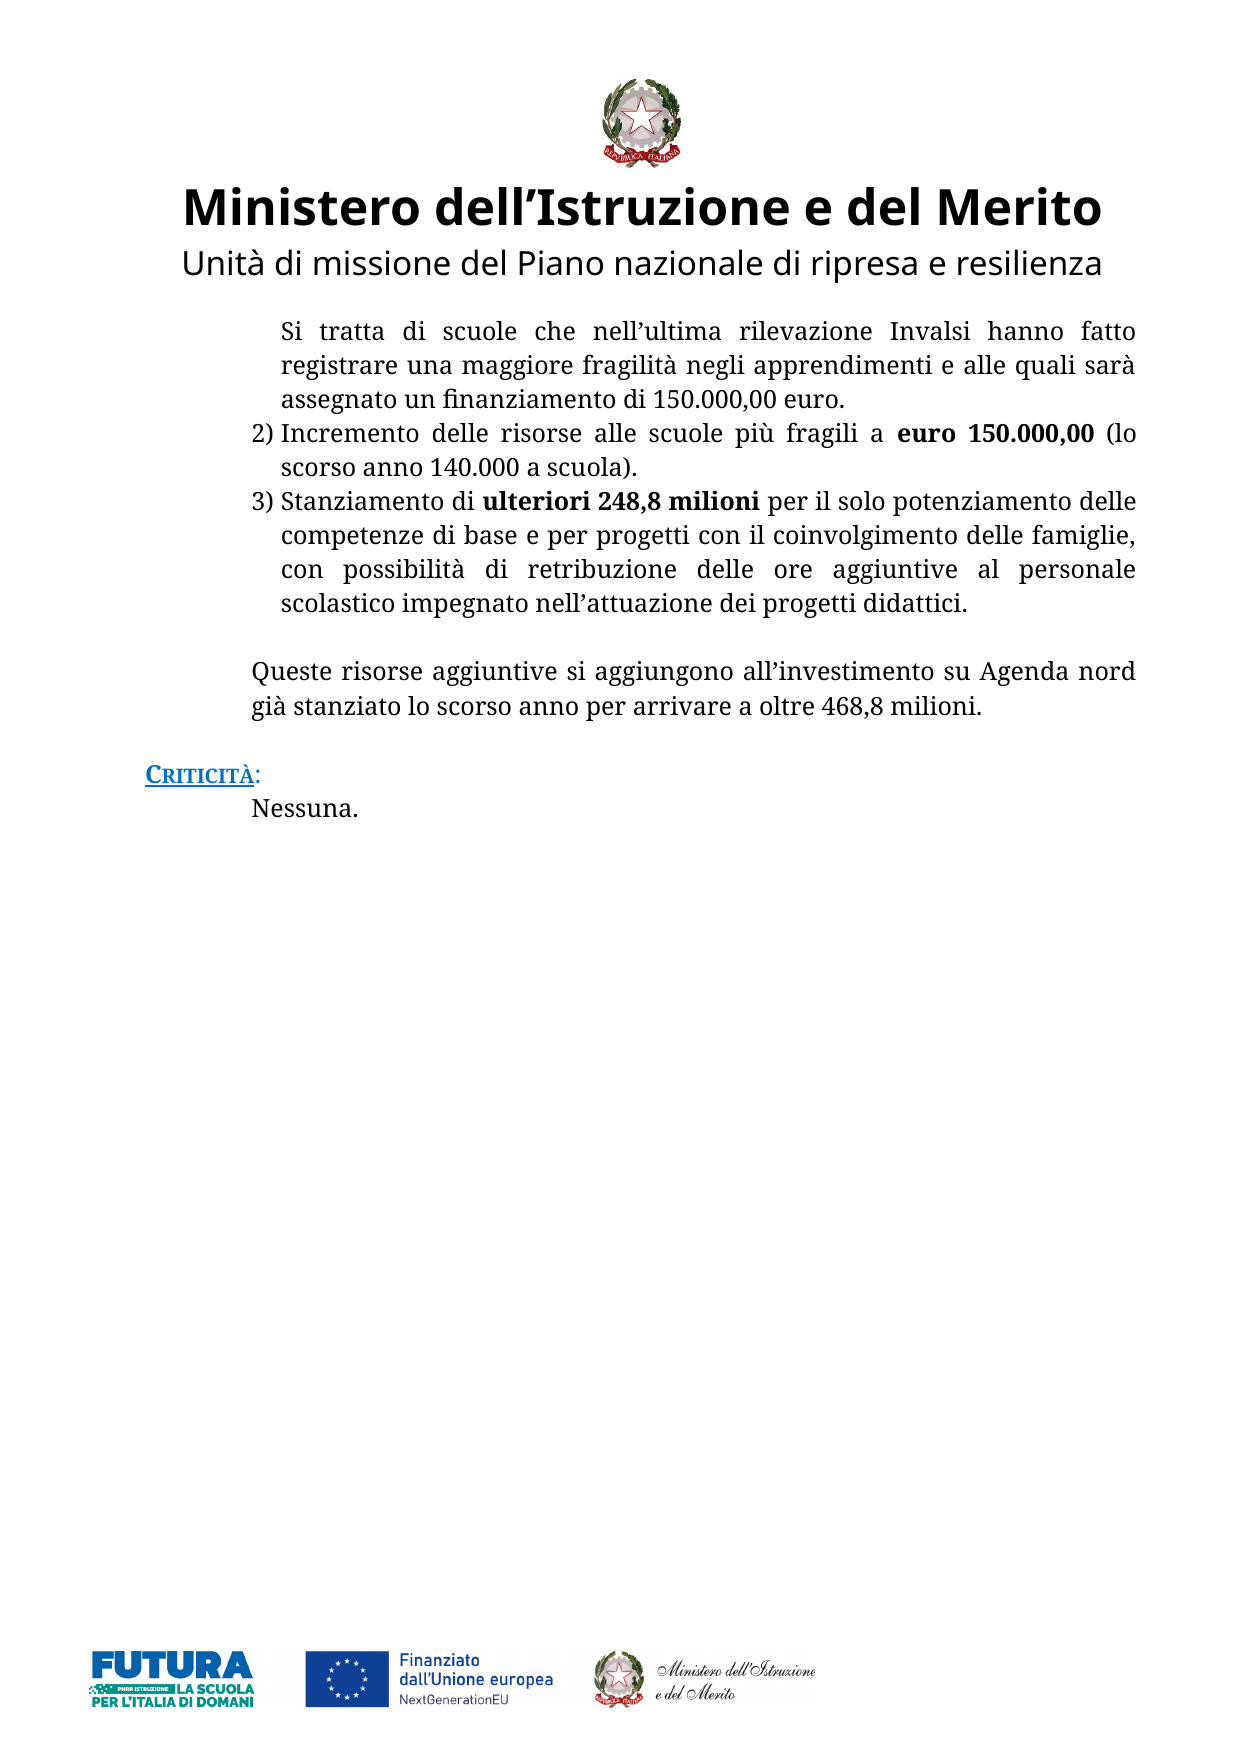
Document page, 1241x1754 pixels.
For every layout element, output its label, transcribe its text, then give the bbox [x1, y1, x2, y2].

list Incremento delle risorse alle scuole più fragili a euro 150.000,00 (lo scorso anno 140.000 a scuola). [251, 416, 1137, 484]
picture [88, 1651, 816, 1708]
text Queste risorse aggiuntive si aggiungono all’investimento su Agenda nord già stanziato lo scorso anno per arrivare a oltre 468,8 milioni. [251, 654, 1137, 722]
text Nessuna. [251, 790, 1137, 824]
picture [599, 75, 686, 172]
list Si tratta di scuole che nell’ultima rilevazione Invalsi hanno fatto registrare una maggiore fragilità negli apprendimenti e alle quali sarà assegnato un finanziamento di 150.000,00 euro. [281, 313, 1137, 416]
text Criticità: [145, 756, 1137, 790]
list Stanziamento di ulteriori 248,8 milioni per il solo potenziamento delle competenze di base e per progetti con il coinvolgimento delle famiglie, con possibilità di retribuzione delle ore aggiuntive al personale scolastico impegnato nell’attuazione dei progetti didattici. [251, 484, 1137, 620]
